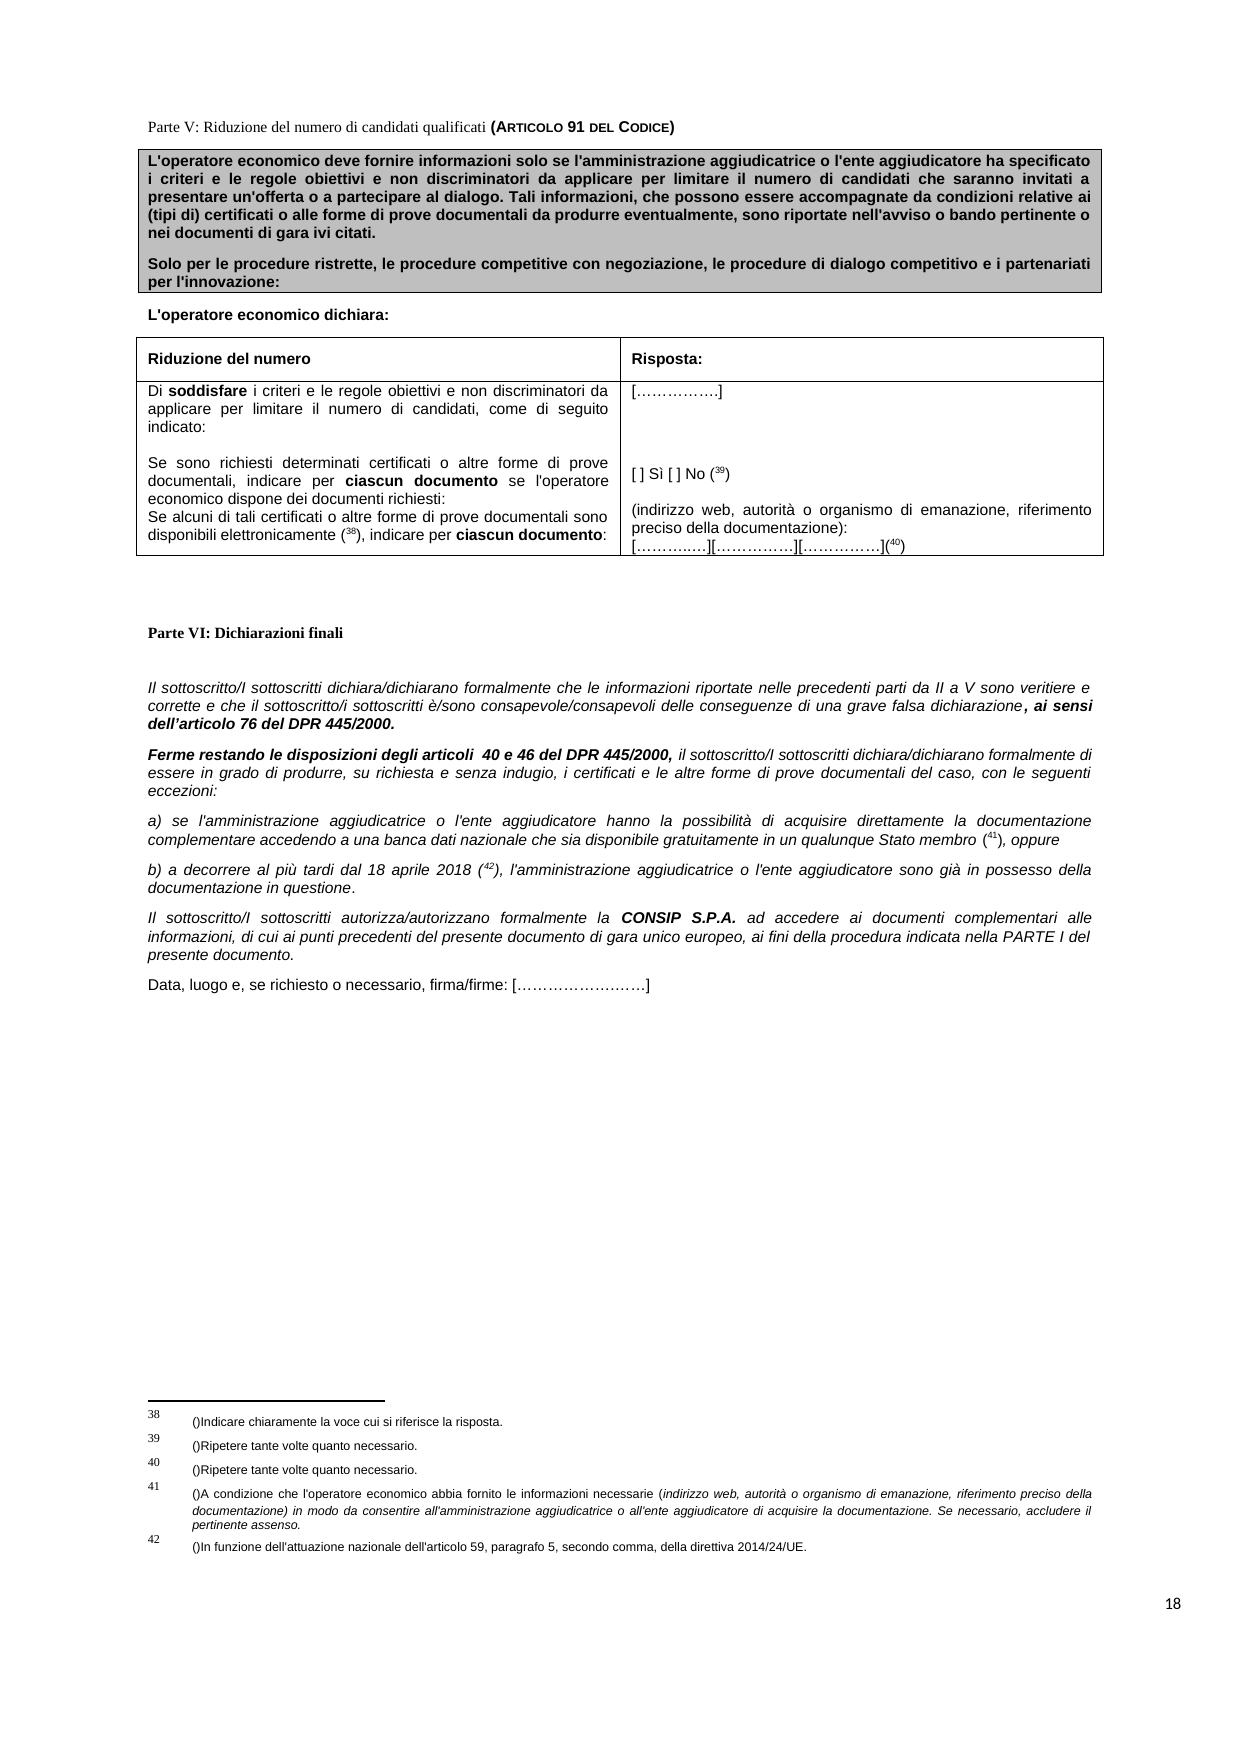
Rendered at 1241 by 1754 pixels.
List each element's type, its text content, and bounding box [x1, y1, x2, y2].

table_header Riduzione del numero [137, 338, 620, 381]
text Data, luogo e, se richiesto o necessario, firma/firme: [……………….……] [148, 976, 1093, 994]
text a) se l'amministrazione aggiudicatrice o l'ente aggiudicatore hanno la possibilità di acquisire direttamente la documentazione complementare accedendo a una banca dati nazionale che sia disponibile gratuitamente in un qualunque Stato membro (), oppure [148, 812, 1093, 848]
text Parte V: Riduzione del numero di candidati qualificati (Articolo 91 del Codice) [148, 118, 1093, 136]
text Solo per le procedure ristrette, le procedure competitive con negoziazione, le procedure di dialogo competitivo e i partenariati per l'innovazione: [139, 251, 1101, 292]
table_header Risposta: [621, 338, 1103, 381]
text Ferme restando le disposizioni degli articoli 40 e 46 del DPR 445/2000, il sottoscritto/I sottoscritti dichiara/dichiarano formalmente di essere in grado di produrre, su richiesta e senza indugio, i certificati e le altre forme di prove documentali del caso, con le seguenti eccezioni: [148, 746, 1093, 800]
table_cell […………….] [ ] Sì [ ] No () (indirizzo web, autorità o organismo di emanazione, riferimento preciso della documentazione): [………..…][……………][……………]() [621, 382, 1103, 554]
title Parte VI: Dichiarazioni finali [148, 624, 1093, 642]
text Il sottoscritto/I sottoscritti autorizza/autorizzano formalmente la CONSIP S.P.A. ad accedere ai documenti complementari alle informazioni, di cui ai punti precedenti del presente documento di gara unico europeo, ai fini della procedura indicata nella PARTE I del presente documento. [148, 909, 1093, 963]
text L'operatore economico dichiara: [148, 306, 1093, 324]
text b) a decorrere al più tardi dal 18 aprile 2018 (), l'amministrazione aggiudicatrice o l'ente aggiudicatore sono già in possesso della documentazione in questione. [148, 861, 1093, 897]
table_cell Di soddisfare i criteri e le regole obiettivi e non discriminatori da applicare per limitare il numero di candidati, come di seguito indicato: Se sono richiesti determinati certificati o altre forme di prove documentali, indicare per ciascun documento se l'operatore economico dispone dei documenti richiesti: Se alcuni di tali certificati o altre forme di prove documentali sono disponibili elettronicamente (), indicare per ciascun documento: [137, 382, 620, 554]
text L'operatore economico deve fornire informazioni solo se l'amministrazione aggiudicatrice o l'ente aggiudicatore ha specificato i criteri e le regole obiettivi e non discriminatori da applicare per limitare il numero di candidati che saranno invitati a presentare un'offerta o a partecipare al dialogo. Tali informazioni, che possono essere accompagnate da condizioni relative ai (tipi di) certificati o alle forme di prove documentali da produrre eventualmente, sono riportate nell'avviso o bando pertinente o nei documenti di gara ivi citati. [139, 150, 1101, 242]
text Il sottoscritto/I sottoscritti dichiara/dichiarano formalmente che le informazioni riportate nelle precedenti parti da II a V sono veritiere e corrette e che il sottoscritto/i sottoscritti è/sono consapevole/consapevoli delle conseguenze di una grave falsa dichiarazione, ai sensi dell’articolo 76 del DPR 445/2000. [148, 679, 1093, 733]
